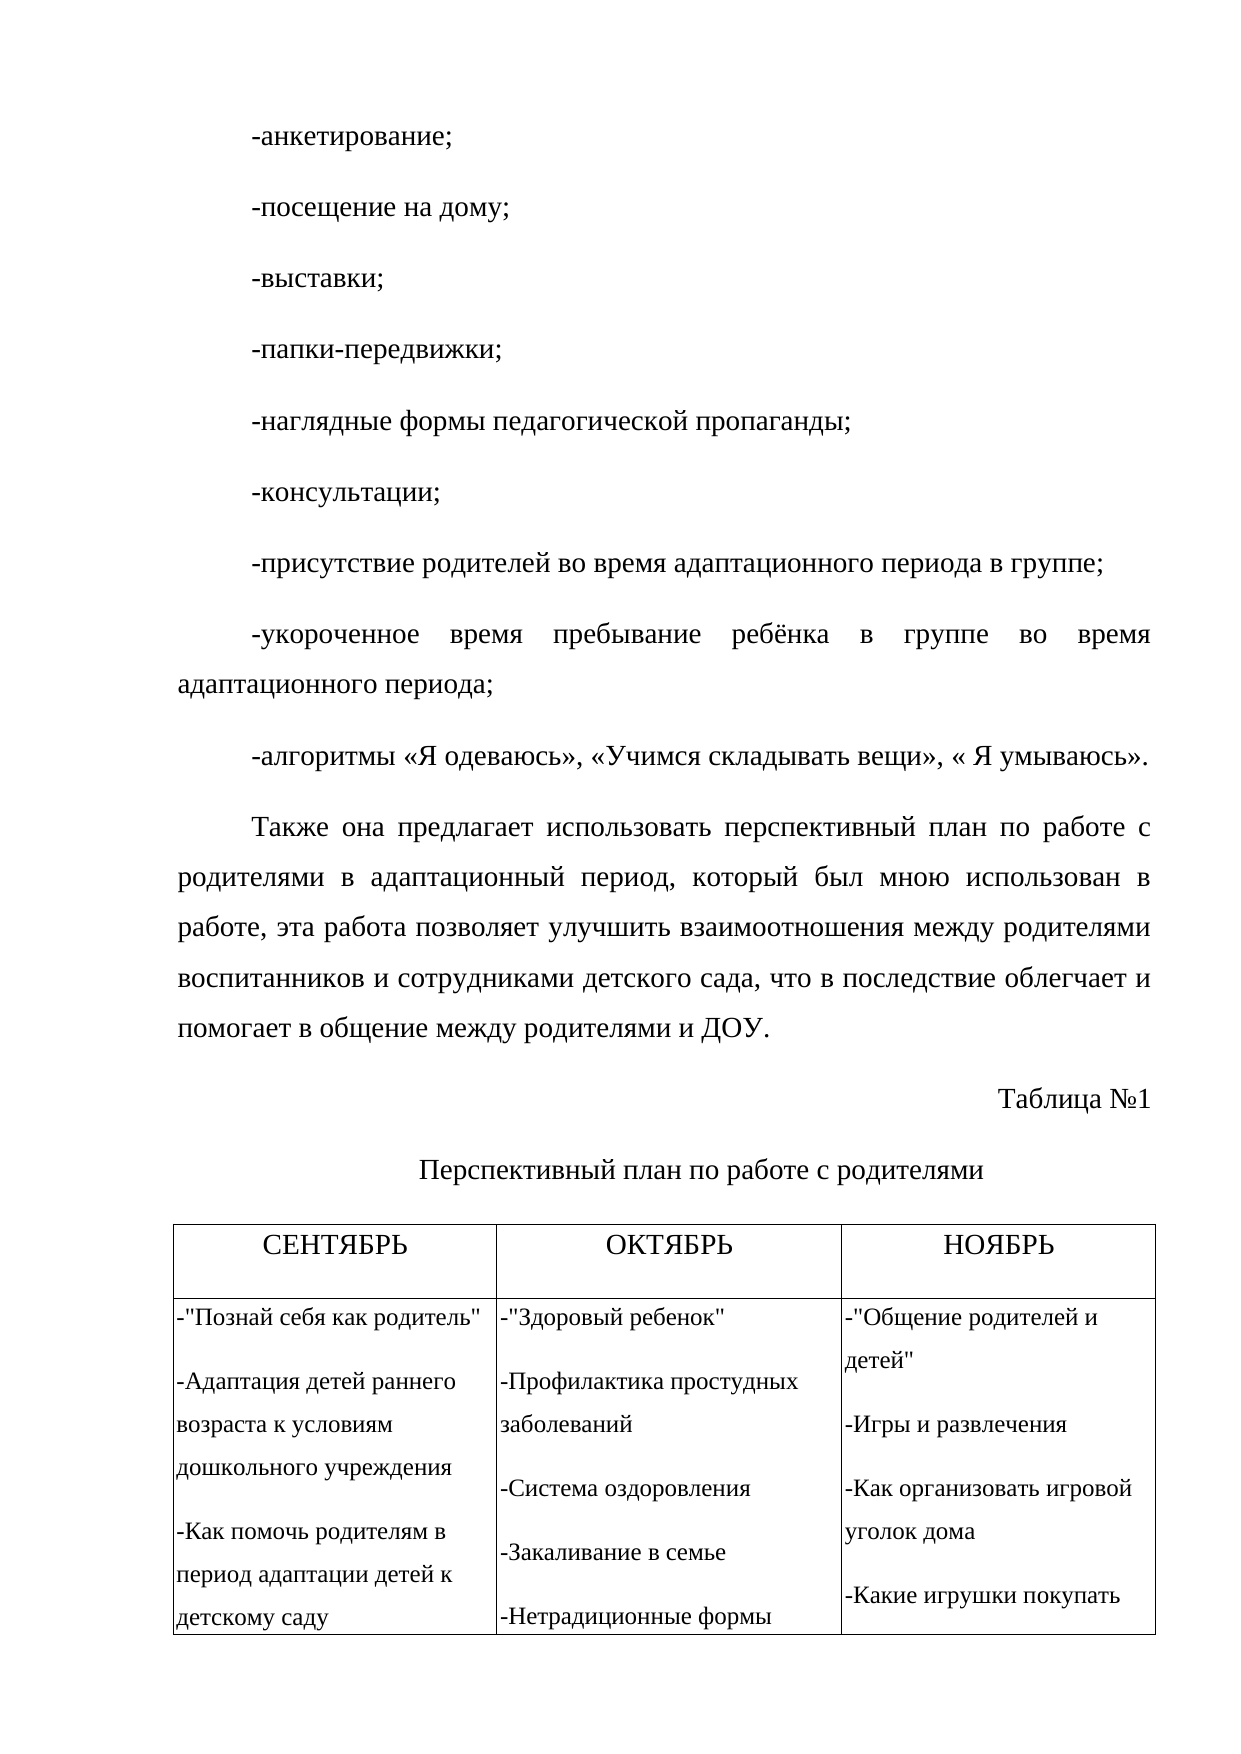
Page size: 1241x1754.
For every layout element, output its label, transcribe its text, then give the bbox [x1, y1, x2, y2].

text -укороченное время пребывание ребёнка в группе во время адаптационного периода; [177, 616, 1152, 700]
text Также она предлагает использовать перспективный план по работе с родителями в адаптационный период, который был мною использован в работе, эта работа позволяет улучшить взаимоотношения между родителями воспитанников и сотрудниками детского сада, что в последствие облегчает и помогает в общение между родителями и ДОУ. [177, 809, 1152, 1043]
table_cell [842, 1299, 1155, 1634]
table_header СЕНТЯБРЬ [174, 1225, 496, 1298]
text -папки-передвижки; [177, 332, 1152, 365]
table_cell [174, 1299, 496, 1634]
text -консультации; [177, 474, 1152, 507]
text -посещение на дому; [177, 189, 1152, 223]
text -наглядные формы педагогической пропаганды; [177, 403, 1152, 436]
text -анкетирование; [177, 118, 1152, 152]
text -алгоритмы «Я одеваюсь», «Учимся складывать вещи», « Я умываюсь». [177, 738, 1152, 771]
text Перспективный план по работе с родителями [177, 1152, 1152, 1186]
text Таблица №1 [177, 1081, 1152, 1115]
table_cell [497, 1299, 841, 1634]
text -выставки; [177, 260, 1152, 294]
table_header ОКТЯБРЬ [497, 1225, 841, 1298]
text -присутствие родителей во время адаптационного периода в группе; [177, 545, 1152, 578]
table_header НОЯБРЬ [842, 1225, 1155, 1298]
